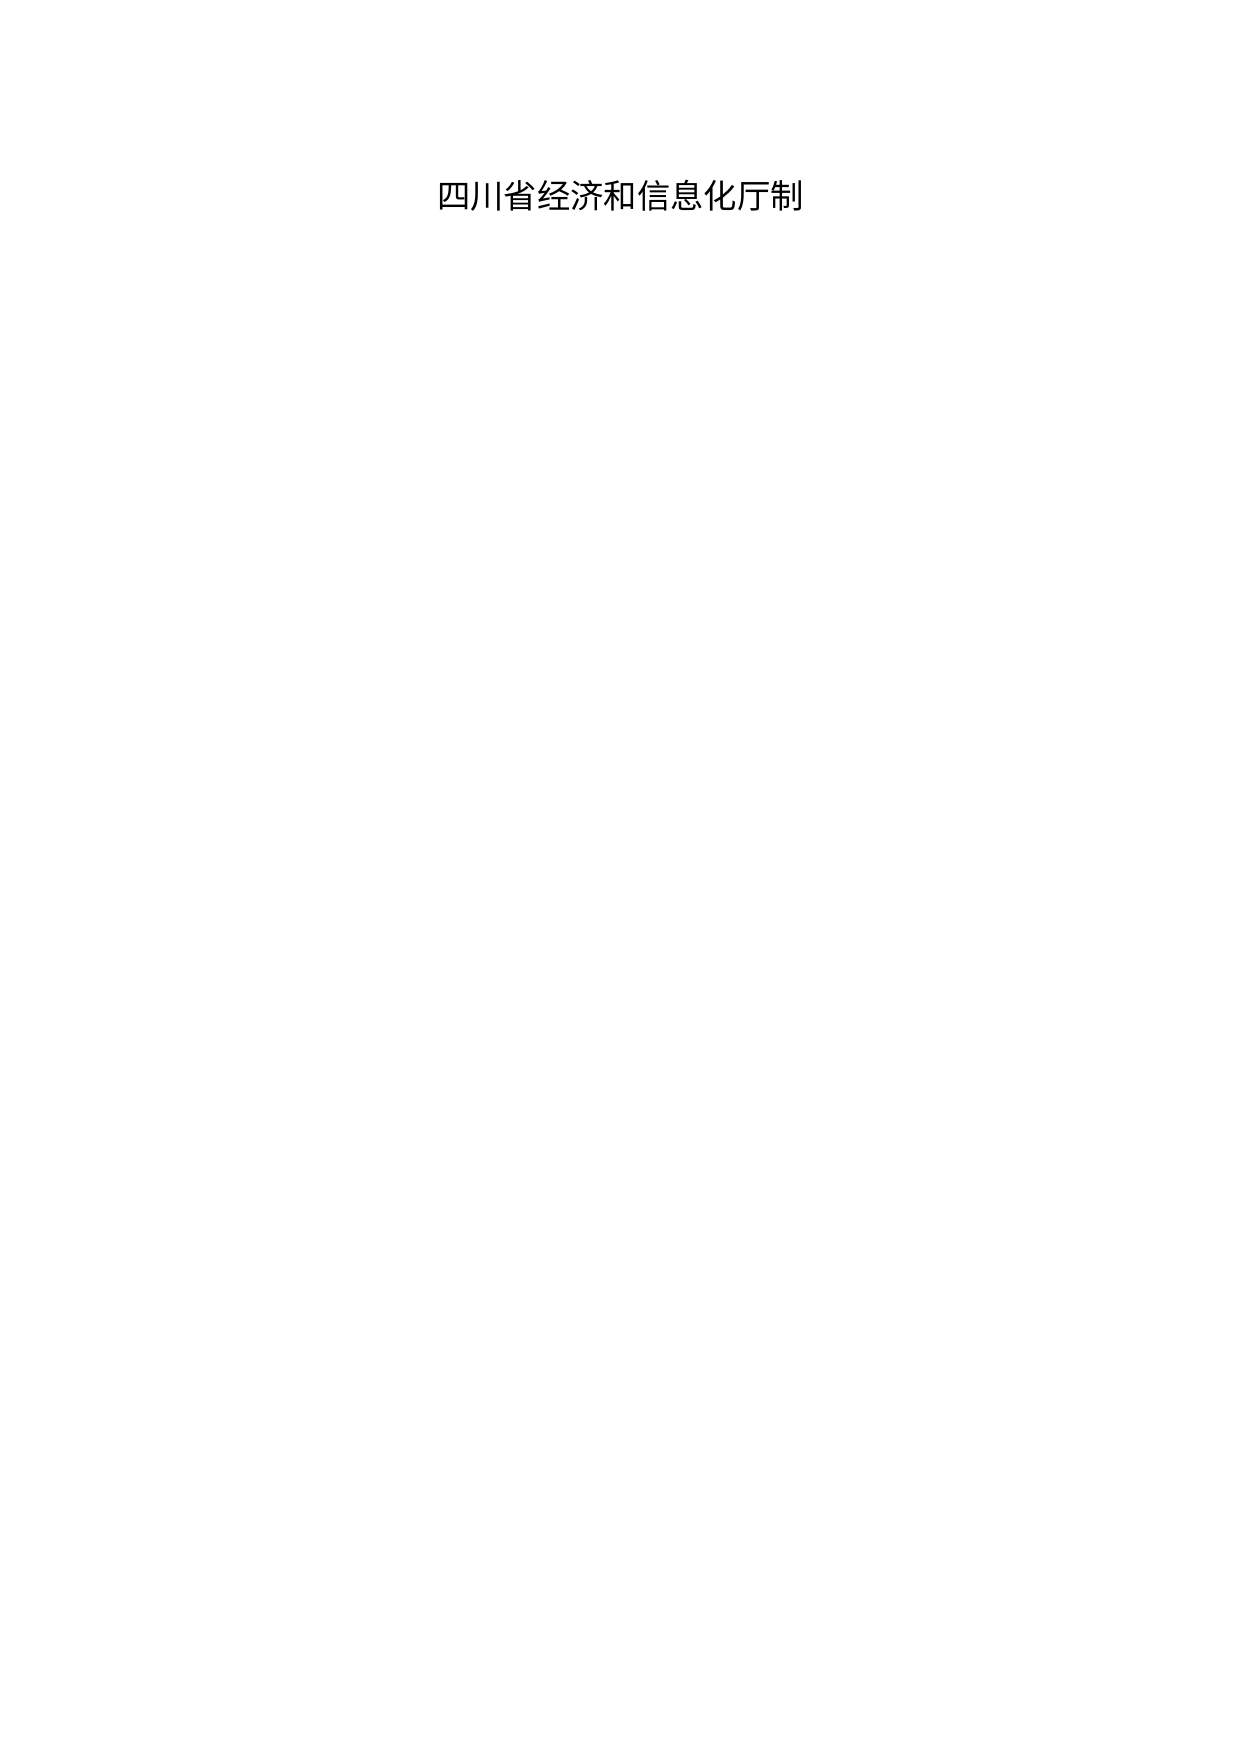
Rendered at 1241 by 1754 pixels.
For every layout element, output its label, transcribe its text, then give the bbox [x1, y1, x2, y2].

text 四川省经济和信息化厅制 [159, 162, 1081, 227]
